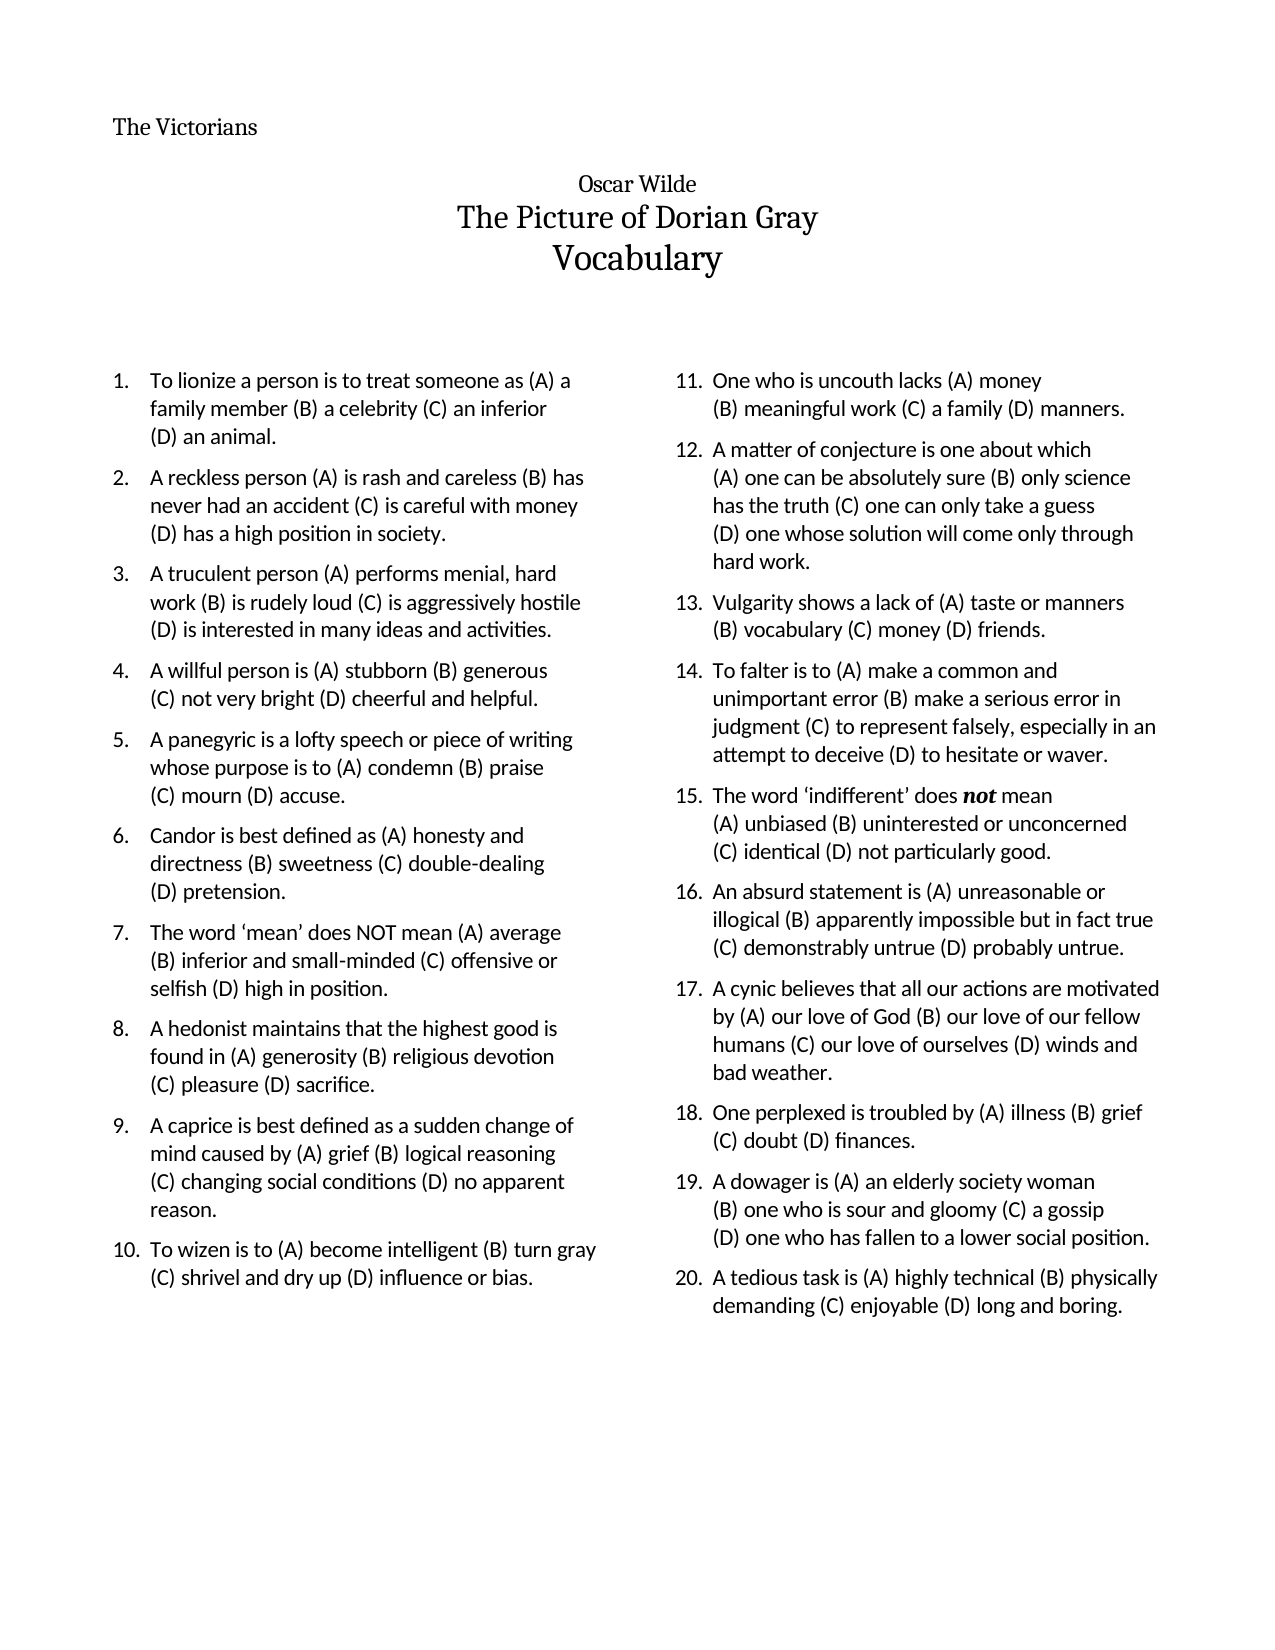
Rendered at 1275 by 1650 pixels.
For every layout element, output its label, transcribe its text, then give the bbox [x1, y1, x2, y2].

text The Picture of Dorian Gray [112, 199, 1162, 237]
text The Victorians [112, 112, 1162, 141]
list An absurd statement is (A) unreasonable or illogical (B) apparently impossible but in fact true (C) demonstrably untrue (D) probably untrue. [675, 877, 1162, 961]
text Vocabulary [112, 237, 1162, 280]
list To falter is to (A) make a common and unimportant error (B) make a serious error in judgment (C) to represent falsely, especially in an attempt to deceive (D) to hesitate or waver. [675, 656, 1162, 768]
list Candor is best defined as (A) honesty and directness (B) sweetness (C) double-dealing (D) pretension. [112, 821, 600, 905]
list A truculent person (A) performs menial, hard work (B) is rudely loud (C) is aggressively hostile (D) is interested in many ideas and activities. [112, 559, 600, 644]
list One who is uncouth lacks (A) money (B) meaningful work (C) a family (D) manners. [675, 366, 1162, 422]
list The word ‘mean’ does NOT mean (A) average (B) inferior and small-minded (C) offensive or selfish (D) high in position. [112, 918, 600, 1002]
list A tedious task is (A) highly technical (B) physically demanding (C) enjoyable (D) long and boring. [675, 1263, 1162, 1319]
list A willful person is (A) stubborn (B) generous (C) not very bright (D) cheerful and helpful. [112, 656, 600, 712]
list A panegyric is a lofty speech or piece of writing whose purpose is to (A) condemn (B) praise (C) mourn (D) accuse. [112, 725, 600, 809]
list A caprice is best defined as a sudden change of mind caused by (A) grief (B) logical reasoning (C) changing social conditions (D) no apparent reason. [112, 1111, 600, 1223]
text Oscar Wilde [112, 170, 1162, 199]
list To lionize a person is to treat someone as (A) a family member (B) a celebrity (C) an inferior (D) an animal. [112, 366, 600, 451]
list A matter of conjecture is one about which (A) one can be absolutely sure (B) only science has the truth (C) one can only take a guess (D) one whose solution will come only through hard work. [675, 435, 1162, 575]
list A hedonist maintains that the highest good is found in (A) generosity (B) religious devotion (C) pleasure (D) sacrifice. [112, 1014, 600, 1098]
list To wizen is to (A) become intelligent (B) turn gray (C) shrivel and dry up (D) influence or bias. [112, 1236, 600, 1292]
list Vulgarity shows a lack of (A) taste or manners (B) vocabulary (C) money (D) friends. [675, 588, 1162, 644]
list A dowager is (A) an elderly society woman (B) one who is sour and gloomy (C) a gossip (D) one who has fallen to a lower social position. [675, 1167, 1162, 1251]
list A reckless person (A) is rash and careless (B) has never had an accident (C) is careful with money (D) has a high position in society. [112, 463, 600, 547]
list The word ‘indifferent’ does not mean (A) unbiased (B) uninterested or unconcerned (C) identical (D) not particularly good. [675, 781, 1162, 865]
list One perplexed is troubled by (A) illness (B) grief (C) doubt (D) finances. [675, 1098, 1162, 1154]
list A cynic believes that all our actions are motivated by (A) our love of God (B) our love of our fellow humans (C) our love of ourselves (D) winds and bad weather. [675, 974, 1162, 1086]
